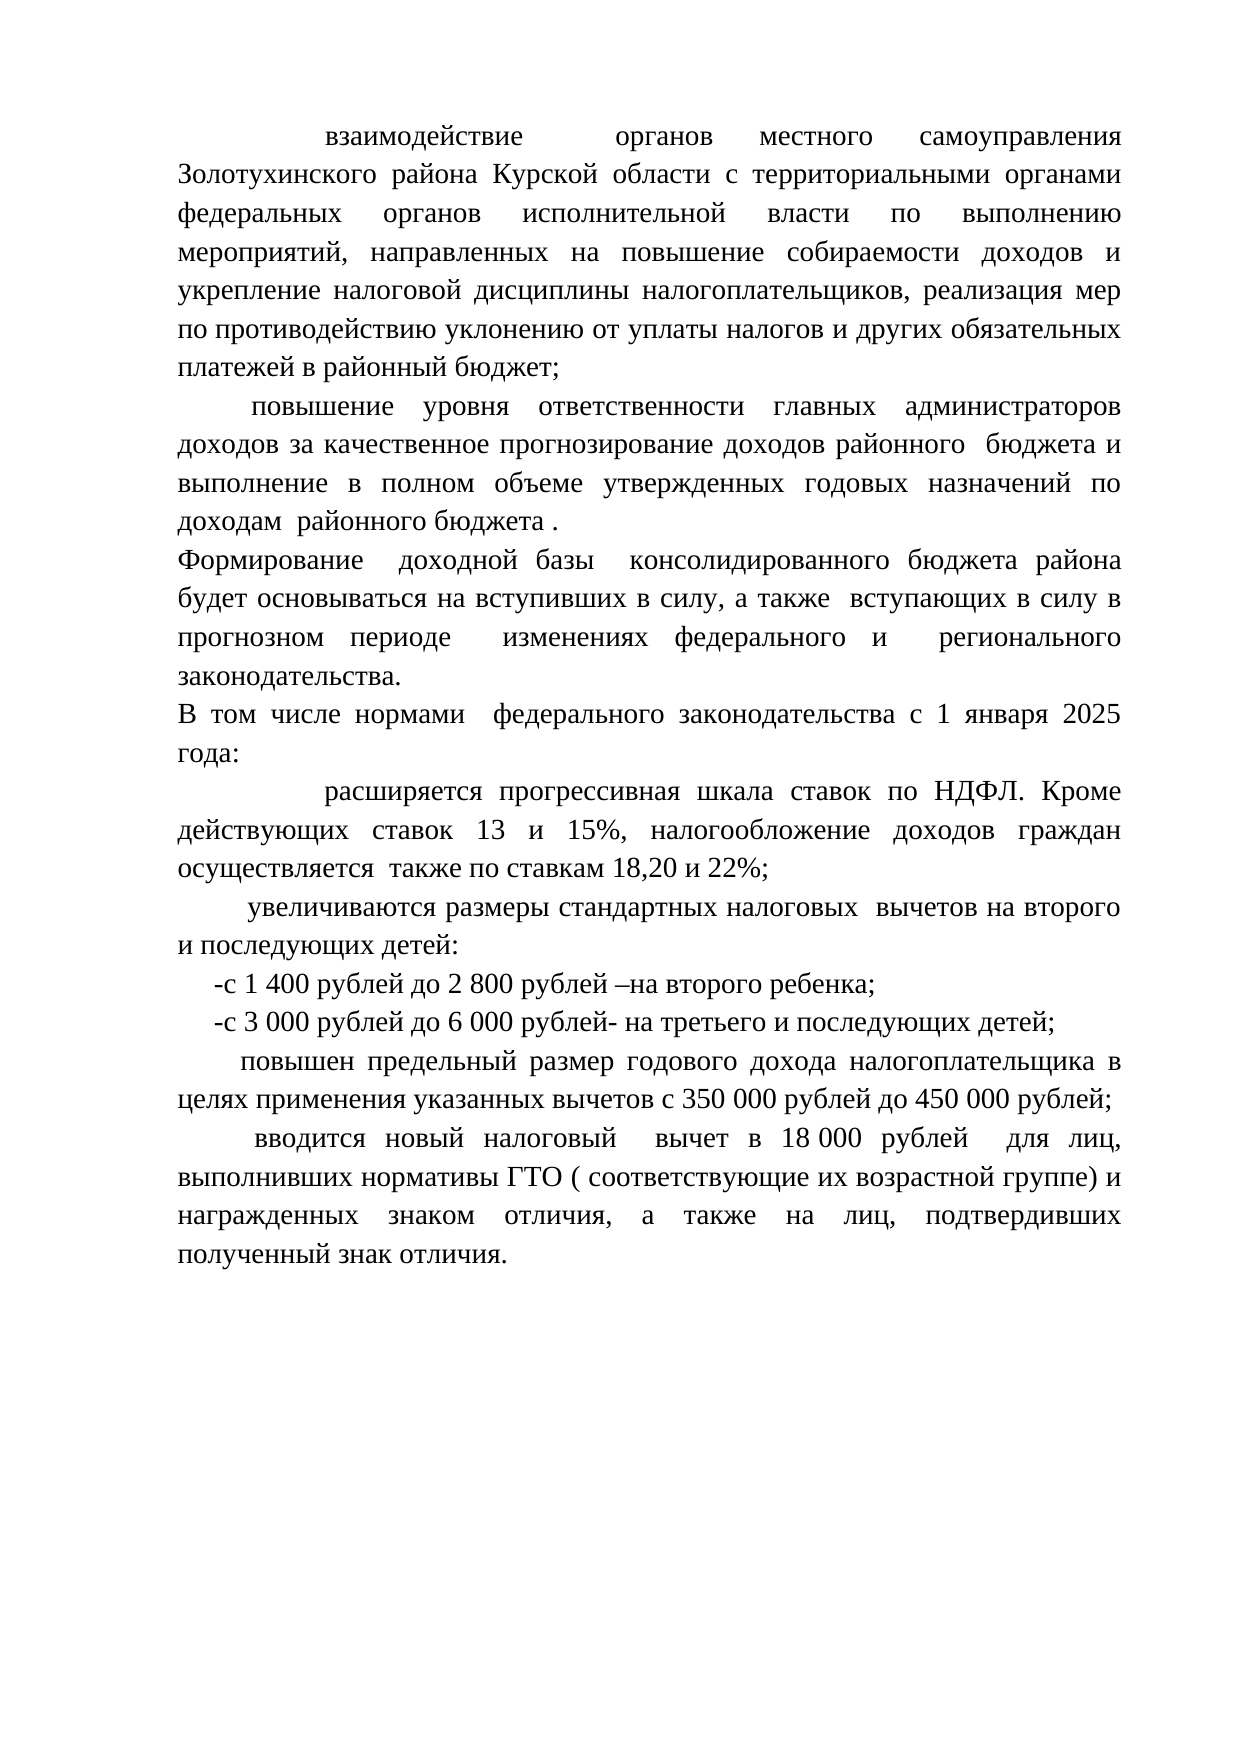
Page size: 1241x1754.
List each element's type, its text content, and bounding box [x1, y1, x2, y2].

text взаимодействие органов местного самоуправления Золотухинского района Курской области с территориальными органами федеральных органов исполнительной власти по выполнению мероприятий, направленных на повышение собираемости доходов и укрепление налоговой дисциплины налогоплательщиков, реализация мер по противодействию уклонению от уплаты налогов и других обязательных платежей в районный бюджет; [177, 118, 1122, 383]
text Формирование доходной базы консолидированного бюджета района будет основываться на вступивших в силу, а также вступающих в силу в прогнозном периоде изменениях федерального и регионального законодательства. [177, 542, 1122, 691]
text В том числе нормами федерального законодательства с 1 января 2025 года: [177, 696, 1122, 768]
text вводится новый налоговый вычет в 18 000 рублей для лиц, выполнивших нормативы ГТО ( соответствующие их возрастной группе) и награжденных знаком отличия, а также на лиц, подтвердивших полученный знак отличия. [177, 1120, 1122, 1269]
text повышение уровня ответственности главных администраторов доходов за качественное прогнозирование доходов районного бюджета и выполнение в полном объеме утвержденных годовых назначений по доходам районного бюджета . [177, 388, 1122, 537]
text -с 1 400 рублей до 2 800 рублей –на второго ребенка; [177, 966, 1122, 999]
text повышен предельный размер годового дохода налогоплательщика в целях применения указанных вычетов с 350 000 рублей до 450 000 рублей; [177, 1043, 1122, 1115]
text увеличиваются размеры стандартных налоговых вычетов на второго и последующих детей: [177, 889, 1122, 961]
text -с 3 000 рублей до 6 000 рублей- на третьего и последующих детей; [177, 1004, 1122, 1038]
text расширяется прогрессивная шкала ставок по НДФЛ. Кроме действующих ставок 13 и 15%, налогообложение доходов граждан осуществляется также по ставкам 18,20 и 22%; [177, 773, 1122, 884]
